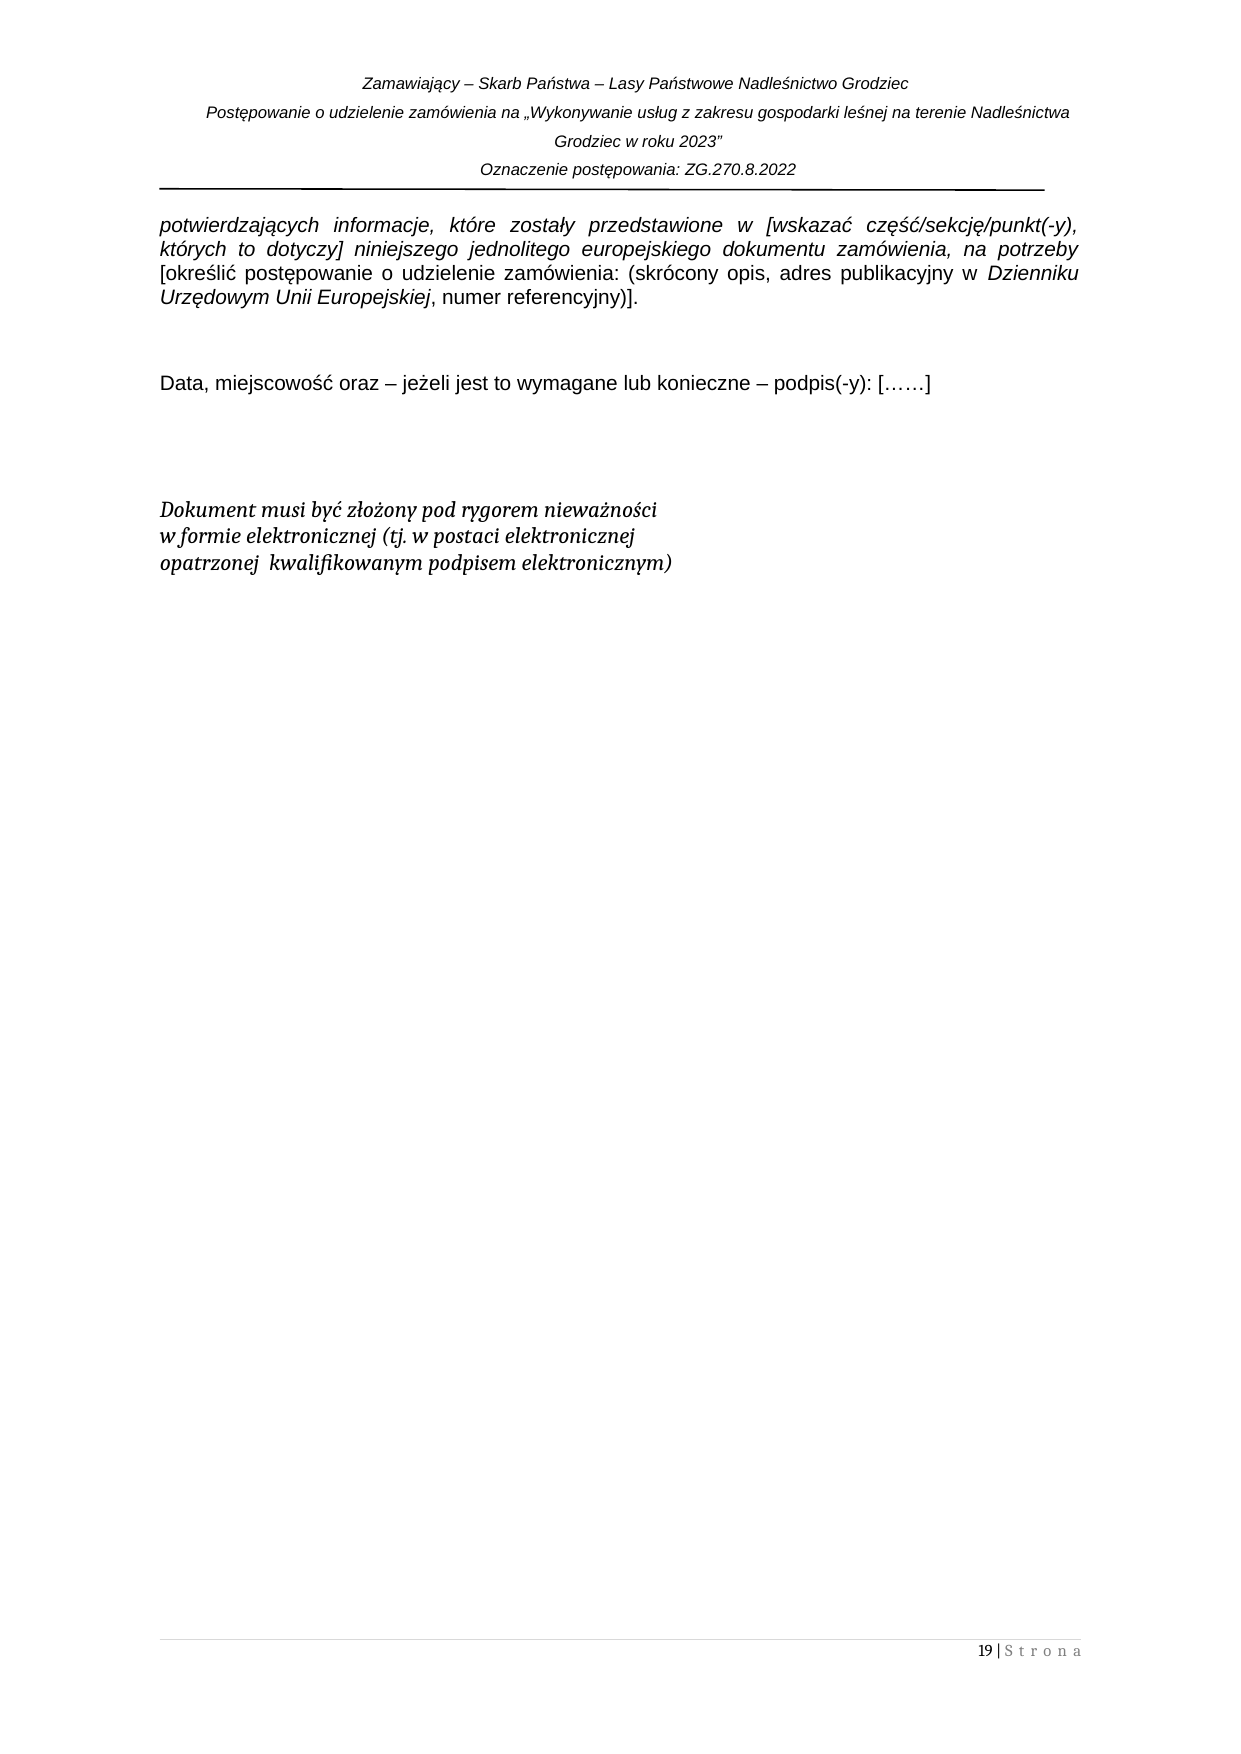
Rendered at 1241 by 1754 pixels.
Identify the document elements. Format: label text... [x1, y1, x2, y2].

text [159, 213, 1081, 309]
text Data, miejscowość oraz – jeżeli jest to wymagane lub konieczne – podpis(-y): [……] [159, 370, 1081, 394]
text Dokument musi być złożony pod rygorem nieważności w formie elektronicznej (tj. w postaci elektronicznej opatrzonej kwalifikowanym podpisem elektronicznym) [159, 497, 1081, 576]
